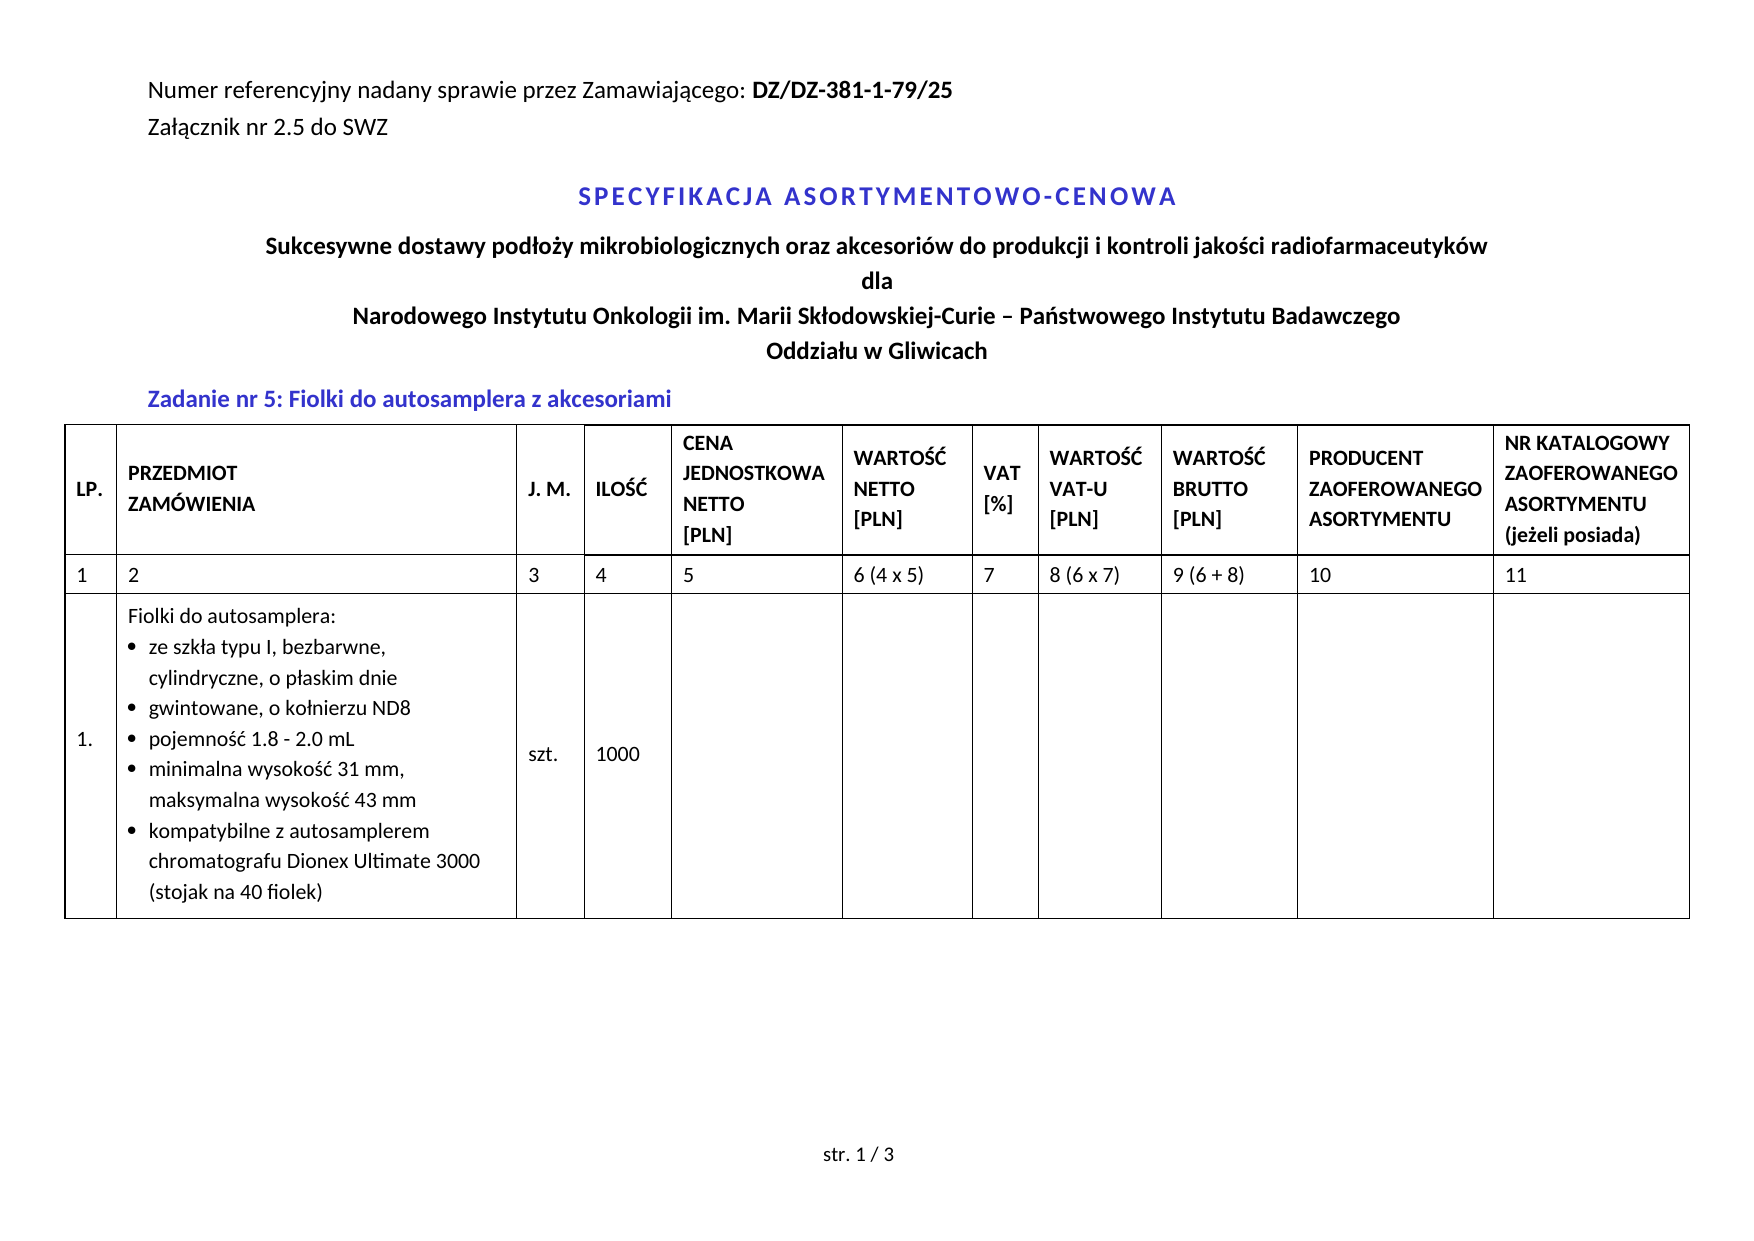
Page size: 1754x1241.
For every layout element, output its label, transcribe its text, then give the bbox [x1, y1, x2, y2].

table_cell 8 (6 x 7) [1039, 556, 1161, 592]
table_header VAT [%] [973, 426, 1038, 554]
table_cell [672, 594, 842, 917]
table_cell [1162, 594, 1297, 917]
table_cell [843, 594, 972, 917]
text dla [148, 265, 1606, 296]
table_cell 6 (4 x 5) [843, 556, 972, 592]
text Zadanie nr 5: Fiolki do autosamplera z akcesoriami [148, 383, 1606, 413]
table_header J. M. [517, 425, 584, 554]
table_header WARTOŚĆ NETTO [PLN] [843, 426, 972, 554]
table_cell 1 [66, 555, 116, 592]
text Oddziału w Gliwicach [148, 335, 1606, 366]
table_header WARTOŚĆ VAT-U [PLN] [1039, 426, 1161, 554]
table_cell 1000 [585, 594, 671, 917]
table_cell [1039, 594, 1161, 917]
table_cell 9 (6 + 8) [1162, 556, 1297, 592]
table_cell [1298, 594, 1493, 917]
text Sukcesywne dostawy podłoży mikrobiologicznych oraz akcesoriów do produkcji i kontroli jakości radiofarmaceutyków [148, 230, 1606, 261]
table_cell [66, 594, 116, 917]
table_cell szt. [517, 594, 584, 917]
table_cell Fiolki do autosamplera: ze szkła typu I, bezbarwne, cylindryczne, o płaskim dnie gwintowane, o kołnierzu ND8 pojemność 1.8 - 2.0 mL minimalna wysokość 31 mm, maksymalna wysokość 43 mm kompatybilne z autosamplerem chromatografu Dionex Ultimate 3000 (stojak na 40 fiolek) [117, 594, 516, 917]
table_cell 10 [1298, 556, 1493, 592]
table_cell 11 [1494, 556, 1689, 592]
table_cell 4 [585, 556, 671, 592]
table_header LP. [66, 425, 116, 554]
table_header WARTOŚĆ BRUTTO [PLN] [1162, 426, 1297, 554]
table_cell 5 [672, 556, 842, 592]
table_header ILOŚĆ [585, 426, 671, 554]
table_cell 2 [117, 555, 516, 592]
table_header NR KATALOGOWY ZAOFEROWANEGO ASORTYMENTU (jeżeli posiada) [1494, 426, 1689, 554]
text SPECYFIKACJA ASORTYMENTOWO-CENOWA [148, 179, 1606, 212]
table_header PRZEDMIOT ZAMÓWIENIA [117, 425, 516, 554]
table_cell [1494, 594, 1689, 917]
table_cell [973, 594, 1038, 917]
table_cell 7 [973, 556, 1038, 592]
table_header CENA JEDNOSTKOWA NETTO [PLN] [672, 426, 842, 554]
text Narodowego Instytutu Onkologii im. Marii Skłodowskiej-Curie – Państwowego Instytutu Badawczego [148, 300, 1606, 331]
table_cell 3 [517, 555, 584, 592]
table_header PRODUCENT ZAOFEROWANEGO ASORTYMENTU [1298, 426, 1493, 554]
